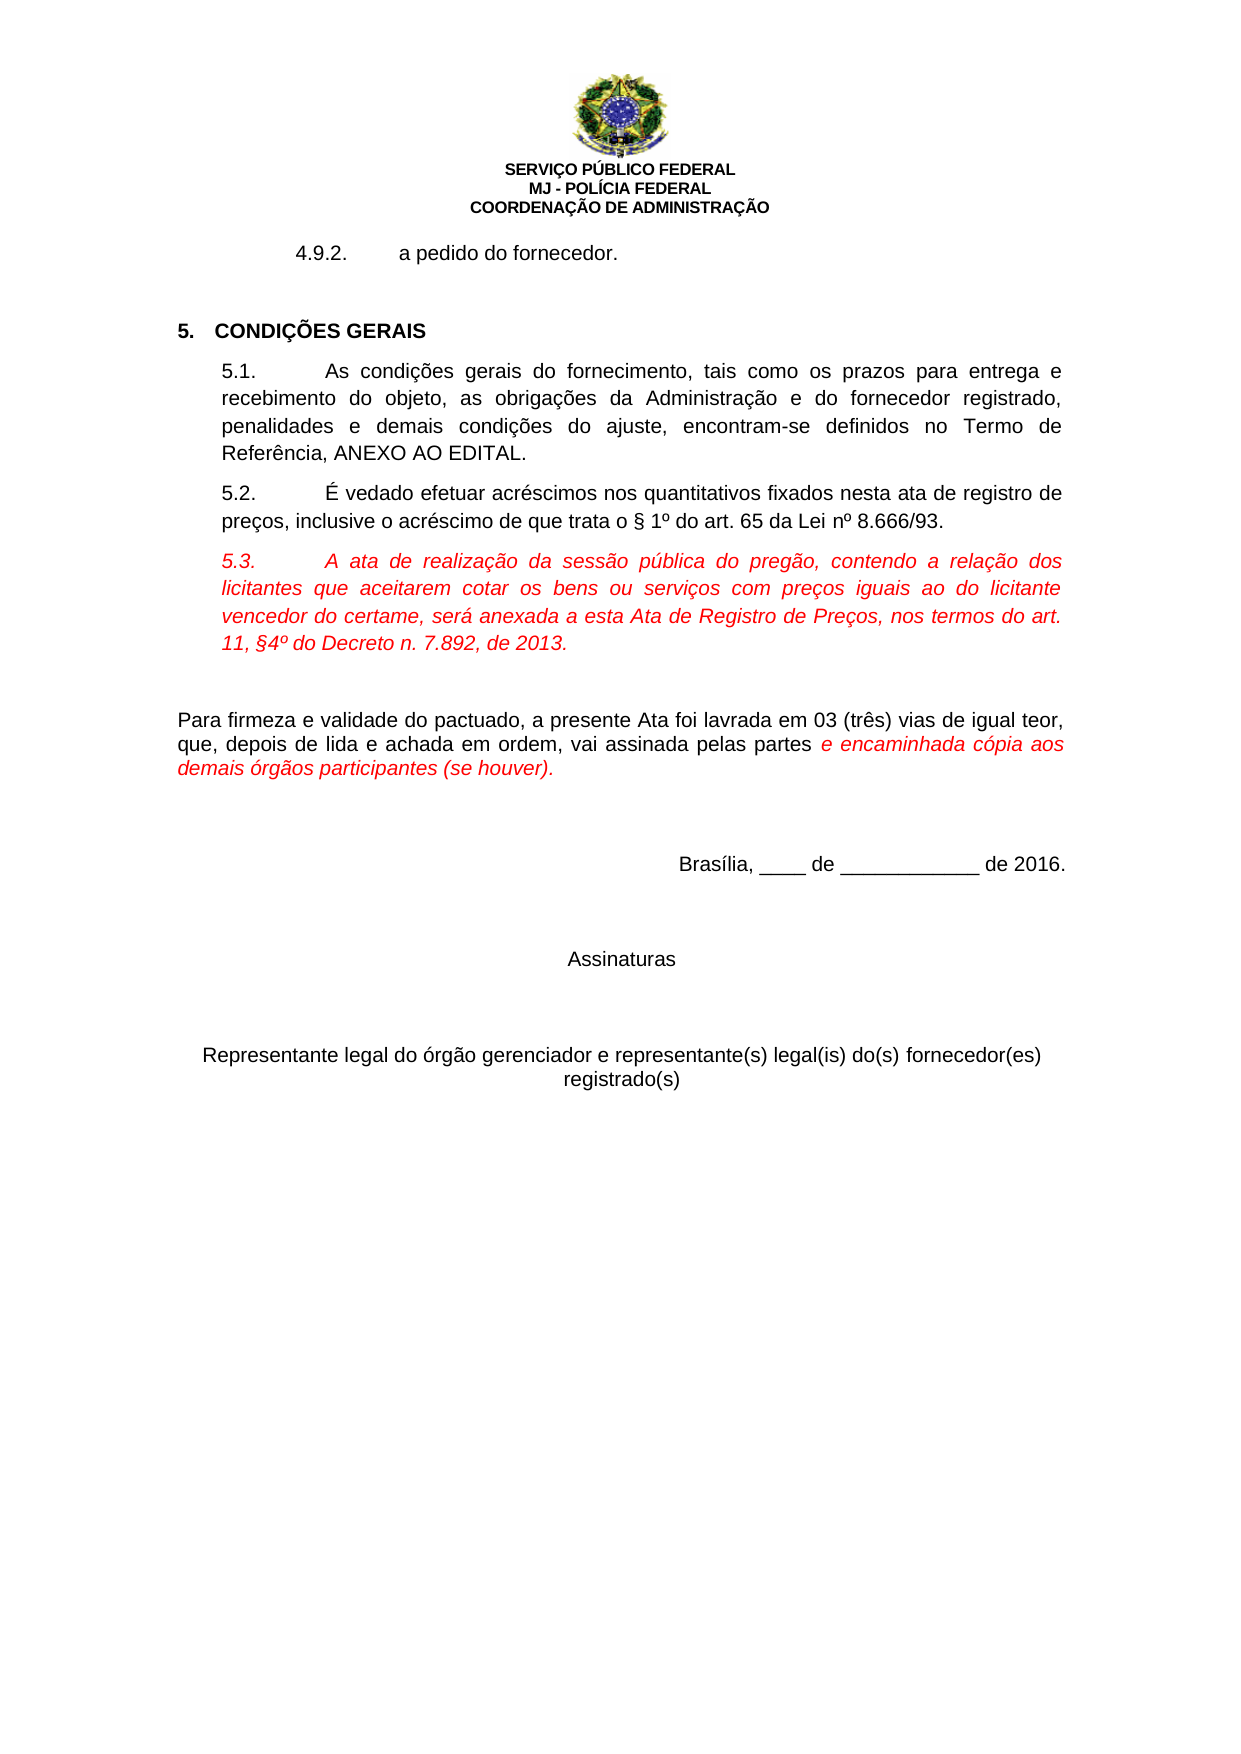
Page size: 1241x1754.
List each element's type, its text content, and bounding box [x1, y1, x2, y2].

text Assinaturas [177, 947, 1066, 971]
list a pedido do fornecedor. [295, 241, 1063, 265]
list As condições gerais do fornecimento, tais como os prazos para entrega e recebimento do objeto, as obrigações da Administração e do fornecedor registrado, penalidades e demais condições do ajuste, encontram-se definidos no Termo de Referência, ANEXO AO EDITAL. [221, 359, 1063, 465]
list A ata de realização da sessão pública do pregão, contendo a relação dos licitantes que aceitarem cotar os bens ou serviços com preços iguais ao do licitante vencedor do certame, será anexada a esta Ata de Registro de Preços, nos termos do art. 11, §4º do Decreto n. 7.892, de 2013. [221, 549, 1063, 655]
text Representante legal do órgão gerenciador e representante(s) legal(is) do(s) fornecedor(es) registrado(s) [177, 1043, 1066, 1091]
list É vedado efetuar acréscimos nos quantitativos fixados nesta ata de registro de preços, inclusive o acréscimo de que trata o § 1º do art. 65 da Lei nº 8.666/93. [221, 481, 1063, 533]
text Para firmeza e validade do pactuado, a presente Ata foi lavrada em 03 (três) vias de igual teor, que, depois de lida e achada em ordem, vai assinada pelas partes e encaminhada cópia aos demais órgãos participantes (se houver). [177, 708, 1064, 779]
text Brasília, ____ de ____________ de 2016. [177, 851, 1066, 875]
text CONDIÇÕES GERAIS [177, 319, 1063, 343]
